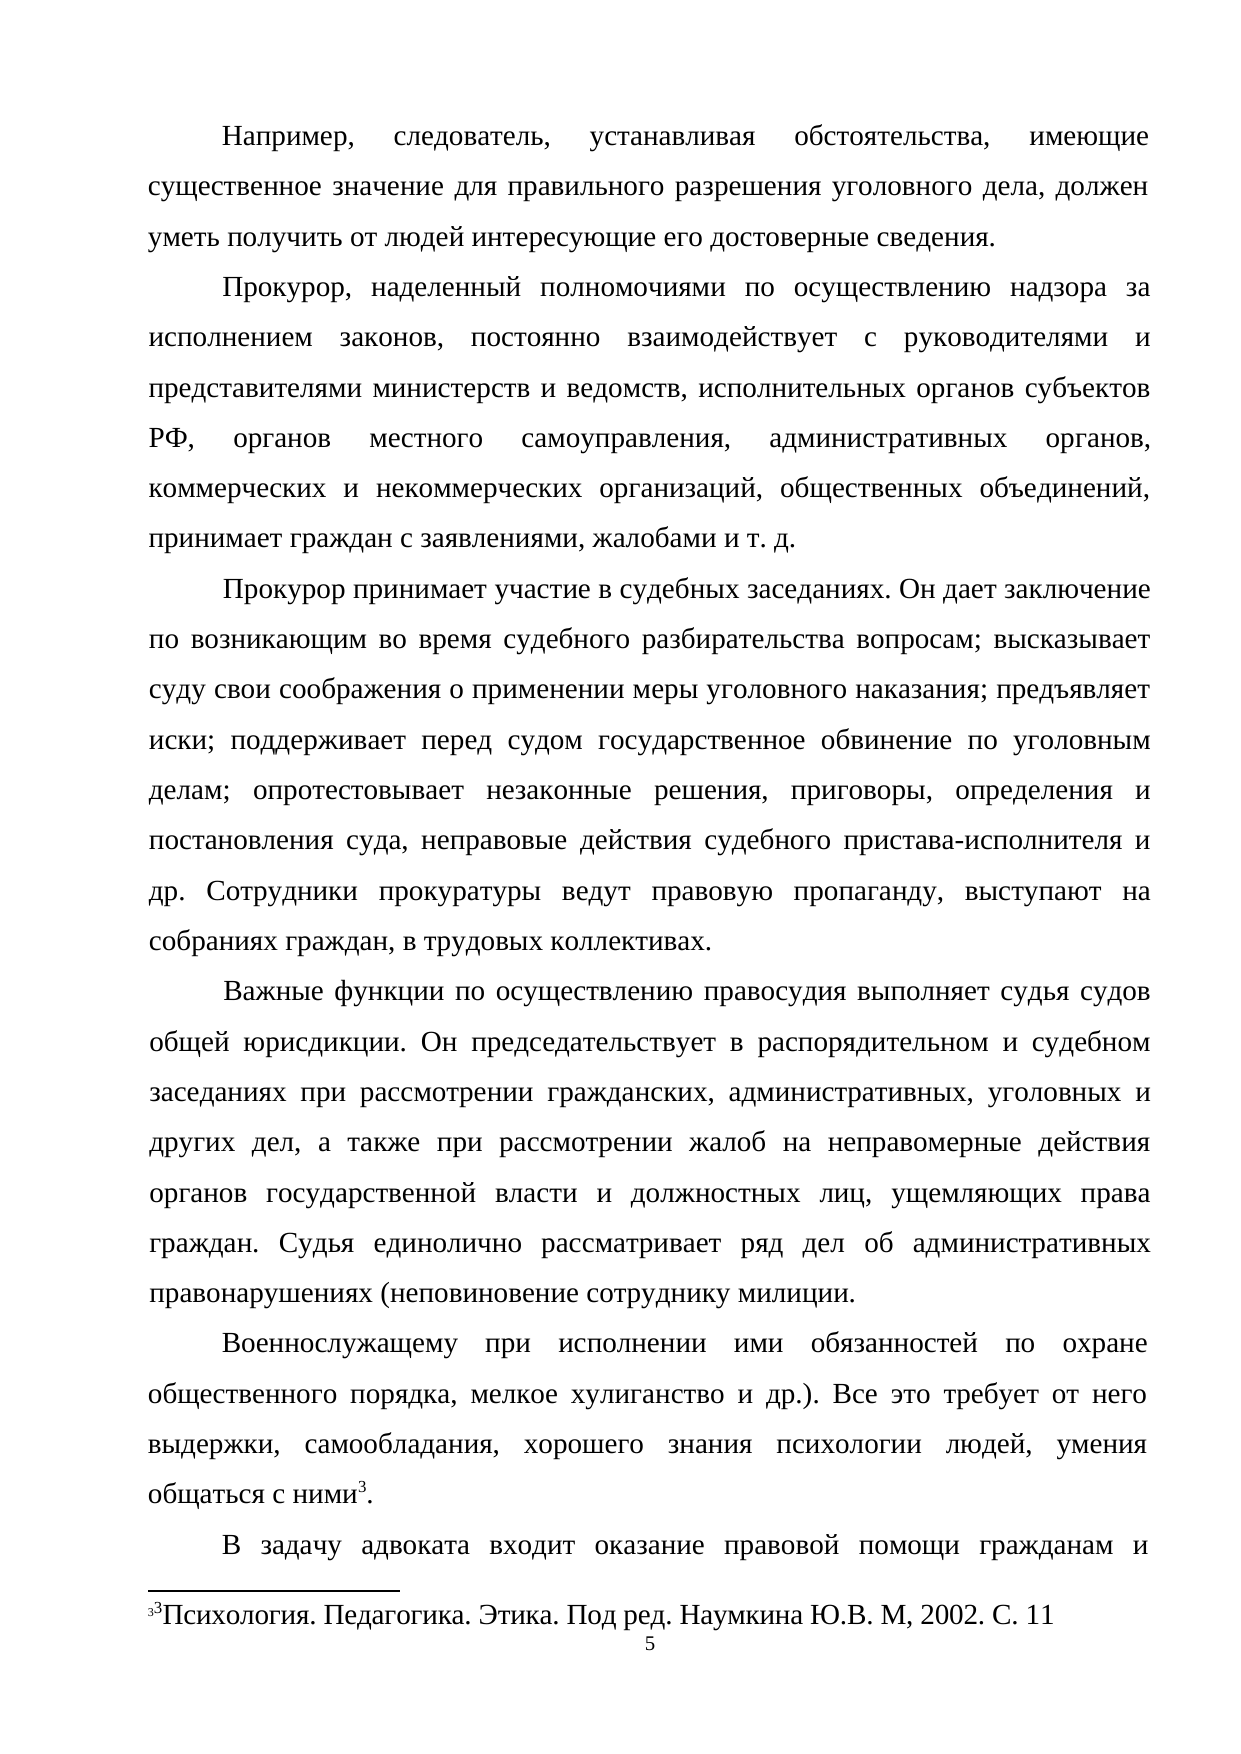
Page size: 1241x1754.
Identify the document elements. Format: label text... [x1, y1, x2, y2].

text Прокурор, наделенный полномочиями по осуществлению надзора за исполнением законов, постоянно взаимодействует с руководителями и представителями министерств и ведомств, исполнительных органов субъектов РФ, органов местного самоуправления, административных органов, коммерческих и некоммерческих организаций, общественных объединений, принимает граждан с заявлениями, жалобами и т. д. [148, 269, 1151, 554]
text Военнослужащему при исполнении ими обязанностей по охране общественного порядка, мелкое хулиганство и др.). Все это требует от него выдержки, самообладания, хорошего знания психологии людей, умения общаться с ними. [148, 1326, 1148, 1510]
text Прокурор принимает участие в судебных заседаниях. Он дает заключение по возникающим во время судебного разбирательства вопросам; высказывает суду свои соображения о применении меры уголовного наказания; предъявляет иски; поддерживает перед судом государственное обвинение по уголовным делам; опротестовывает незаконные решения, приговоры, определения и постановления суда, неправовые действия судебного пристава-исполнителя и др. Сотрудники прокуратуры ведут правовую пропаганду, выступают на собраниях граждан, в трудовых коллективах. [149, 571, 1152, 957]
text Важные функции по осуществлению правосудия выполняет судья судов общей юрисдикции. Он председательствует в распорядительном и судебном заседаниях при рассмотрении гражданских, административных, уголовных и других дел, а также при рассмотрении жалоб на неправомерные действия органов государственной власти и должностных лиц, ущемляющих права граждан. Судья единолично рассматривает ряд дел об административных правонарушениях (неповиновение сотруднику милиции. [149, 973, 1152, 1309]
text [148, 1527, 1149, 1560]
text Например, следователь, устанавливая обстоятельства, имеющие существенное значение для правильного разрешения уголовного дела, должен уметь получить от людей интересующие его достоверные сведения. [148, 118, 1149, 252]
